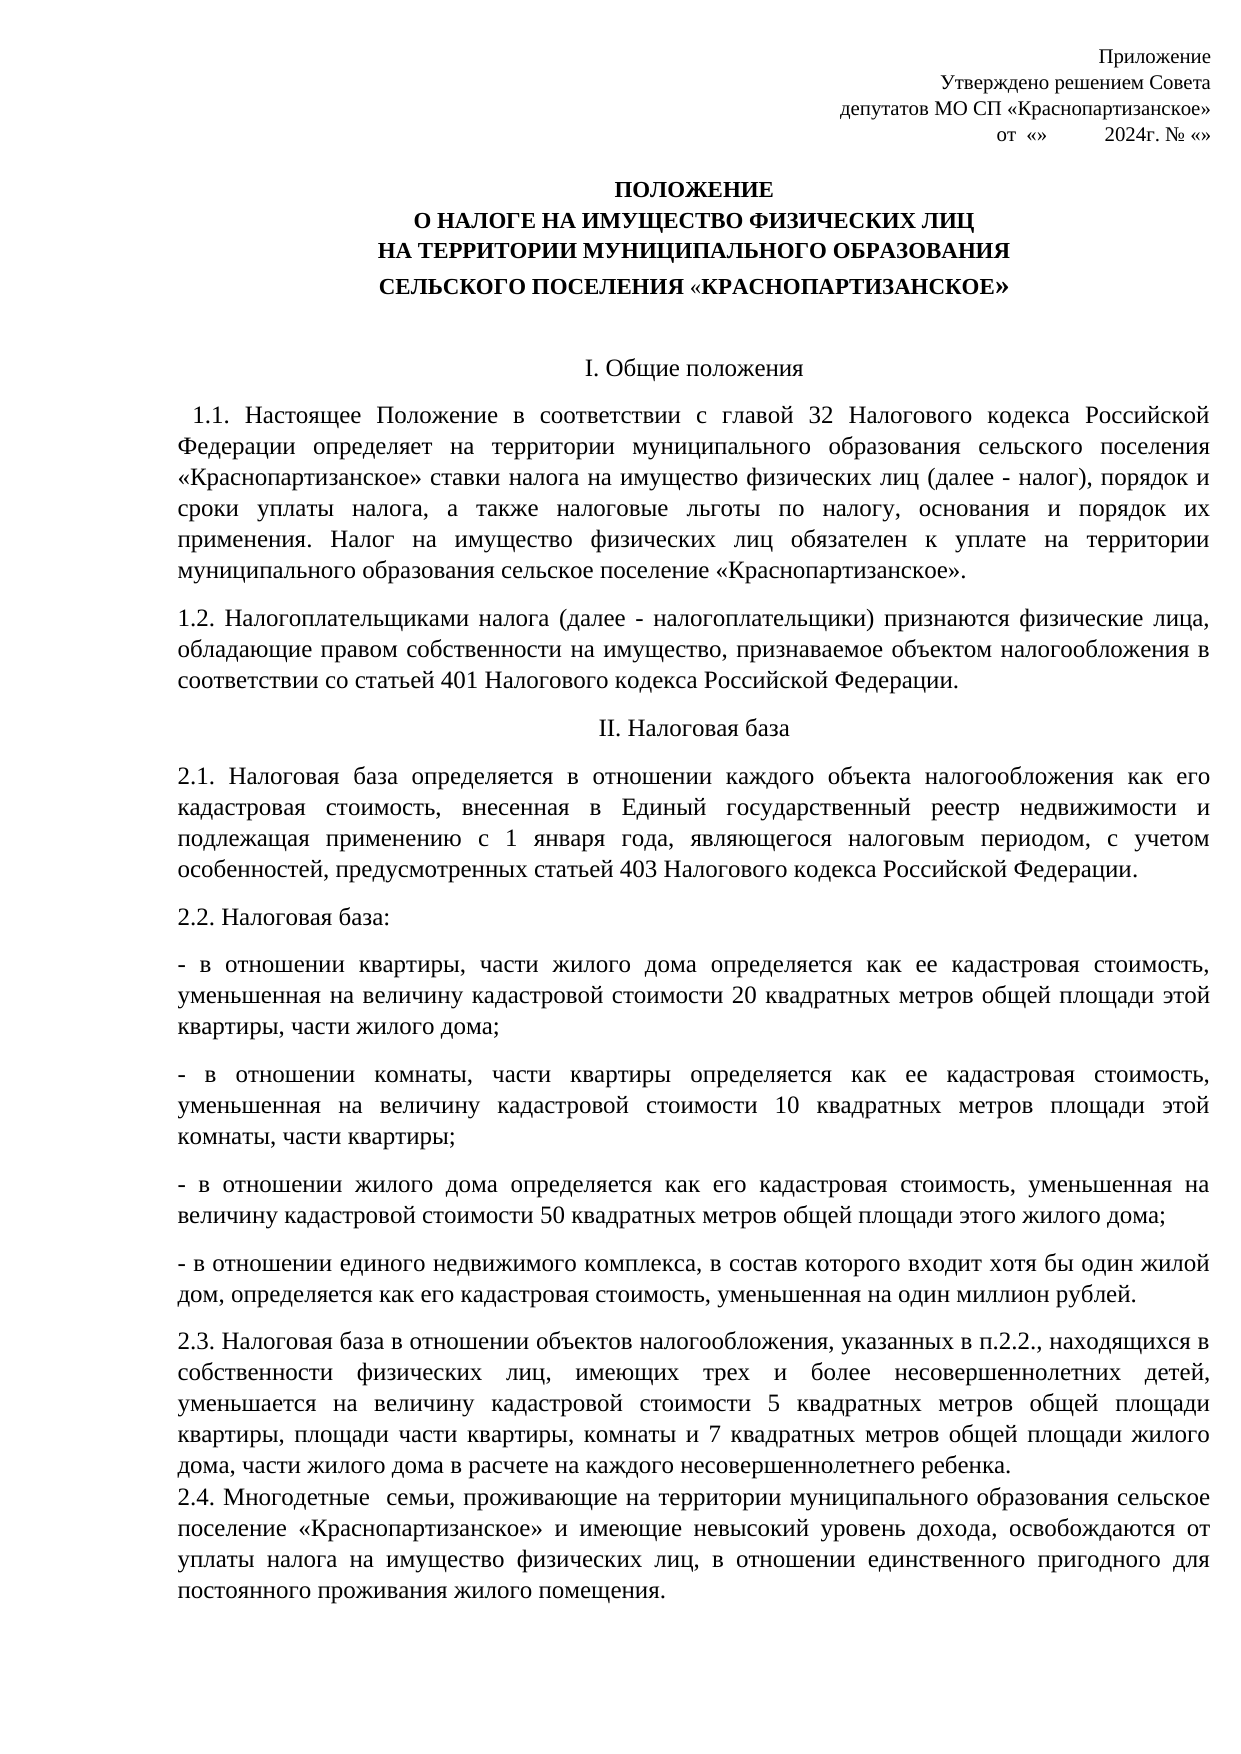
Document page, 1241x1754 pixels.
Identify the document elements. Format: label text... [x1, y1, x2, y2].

text - в отношении единого недвижимого комплекса, в состав которого входит хотя бы один жилой дом, определяется как его кадастровая стоимость, уменьшенная на один миллион рублей. [177, 1248, 1211, 1307]
text 2.1. Налоговая база определяется в отношении каждого объекта налогообложения как его кадастровая стоимость, внесенная в Единый государственный реестр недвижимости и подлежащая применению с 1 января года, являющегося налоговым периодом, с учетом особенностей, предусмотренных статьей 403 Налогового кодекса Российской Федерации. [177, 761, 1211, 883]
text - в отношении квартиры, части жилого дома определяется как ее кадастровая стоимость, уменьшенная на величину кадастровой стоимости 20 квадратных метров общей площади этой квартиры, части жилого дома; [177, 949, 1211, 1040]
text Приложение [177, 44, 1211, 68]
text II. Налоговая база [177, 713, 1211, 742]
text Утверждено решением Совета [177, 70, 1211, 94]
text депутатов МО СП «Краснопартизанское» [177, 96, 1211, 120]
text 1.1. Настоящее Положение в соответствии с главой 32 Налогового кодекса Российской Федерации определяет на территории муниципального образования сельского поселения «Краснопартизанское» ставки налога на имущество физических лиц (далее - налог), порядок и сроки уплаты налога, а также налоговые льготы по налогу, основания и порядок их применения. Налог на имущество физических лиц обязателен к уплате на территории муниципального образования сельское поселение «Краснопартизанское». [177, 400, 1211, 584]
text от «» 2024г. № «» [177, 122, 1211, 146]
text 2.3. Налоговая база в отношении объектов налогообложения, указанных в п.2.2., находящихся в собственности физических лиц, имеющих трех и более несовершеннолетних детей, уменьшается на величину кадастровой стоимости 5 квадратных метров общей площади квартиры, площади части квартиры, комнаты и 7 квадратных метров общей площади жилого дома, части жилого дома в расчете на каждого несовершеннолетнего ребенка. [177, 1326, 1211, 1479]
text 2.4. Многодетные семьи, проживающие на территории муниципального образования сельское поселение «Краснопартизанское» и имеющие невысокий уровень дохода, освобождаются от уплаты налога на имущество физических лиц, в отношении единственного пригодного для постоянного проживания жилого помещения. [177, 1482, 1211, 1603]
text 2.2. Налоговая база: [177, 902, 1211, 930]
text - в отношении комнаты, части квартиры определяется как ее кадастровая стоимость, уменьшенная на величину кадастровой стоимости 10 квадратных метров площади этой комнаты, части квартиры; [177, 1059, 1211, 1150]
text О НАЛОГЕ НА ИМУЩЕСТВО ФИЗИЧЕСКИХ ЛИЦ [177, 207, 1211, 233]
text - в отношении жилого дома определяется как его кадастровая стоимость, уменьшенная на величину кадастровой стоимости 50 квадратных метров общей площади этого жилого дома; [177, 1169, 1211, 1229]
text I. Общие положения [177, 353, 1211, 381]
text 1.2. Налогоплательщиками налога (далее - налогоплательщики) признаются физические лица, обладающие правом собственности на имущество, признаваемое объектом налогообложения в соответствии со статьей 401 Налогового кодекса Российской Федерации. [177, 603, 1211, 694]
text НА ТЕРРИТОРИИ МУНИЦИПАЛЬНОГО ОБРАЗОВАНИЯ [177, 237, 1211, 263]
text СЕЛЬСКОГО ПОСЕЛЕНИЯ «КРАСНОПАРТИЗАНСКОЕ» [177, 267, 1211, 301]
text ПОЛОЖЕНИЕ [177, 177, 1211, 203]
